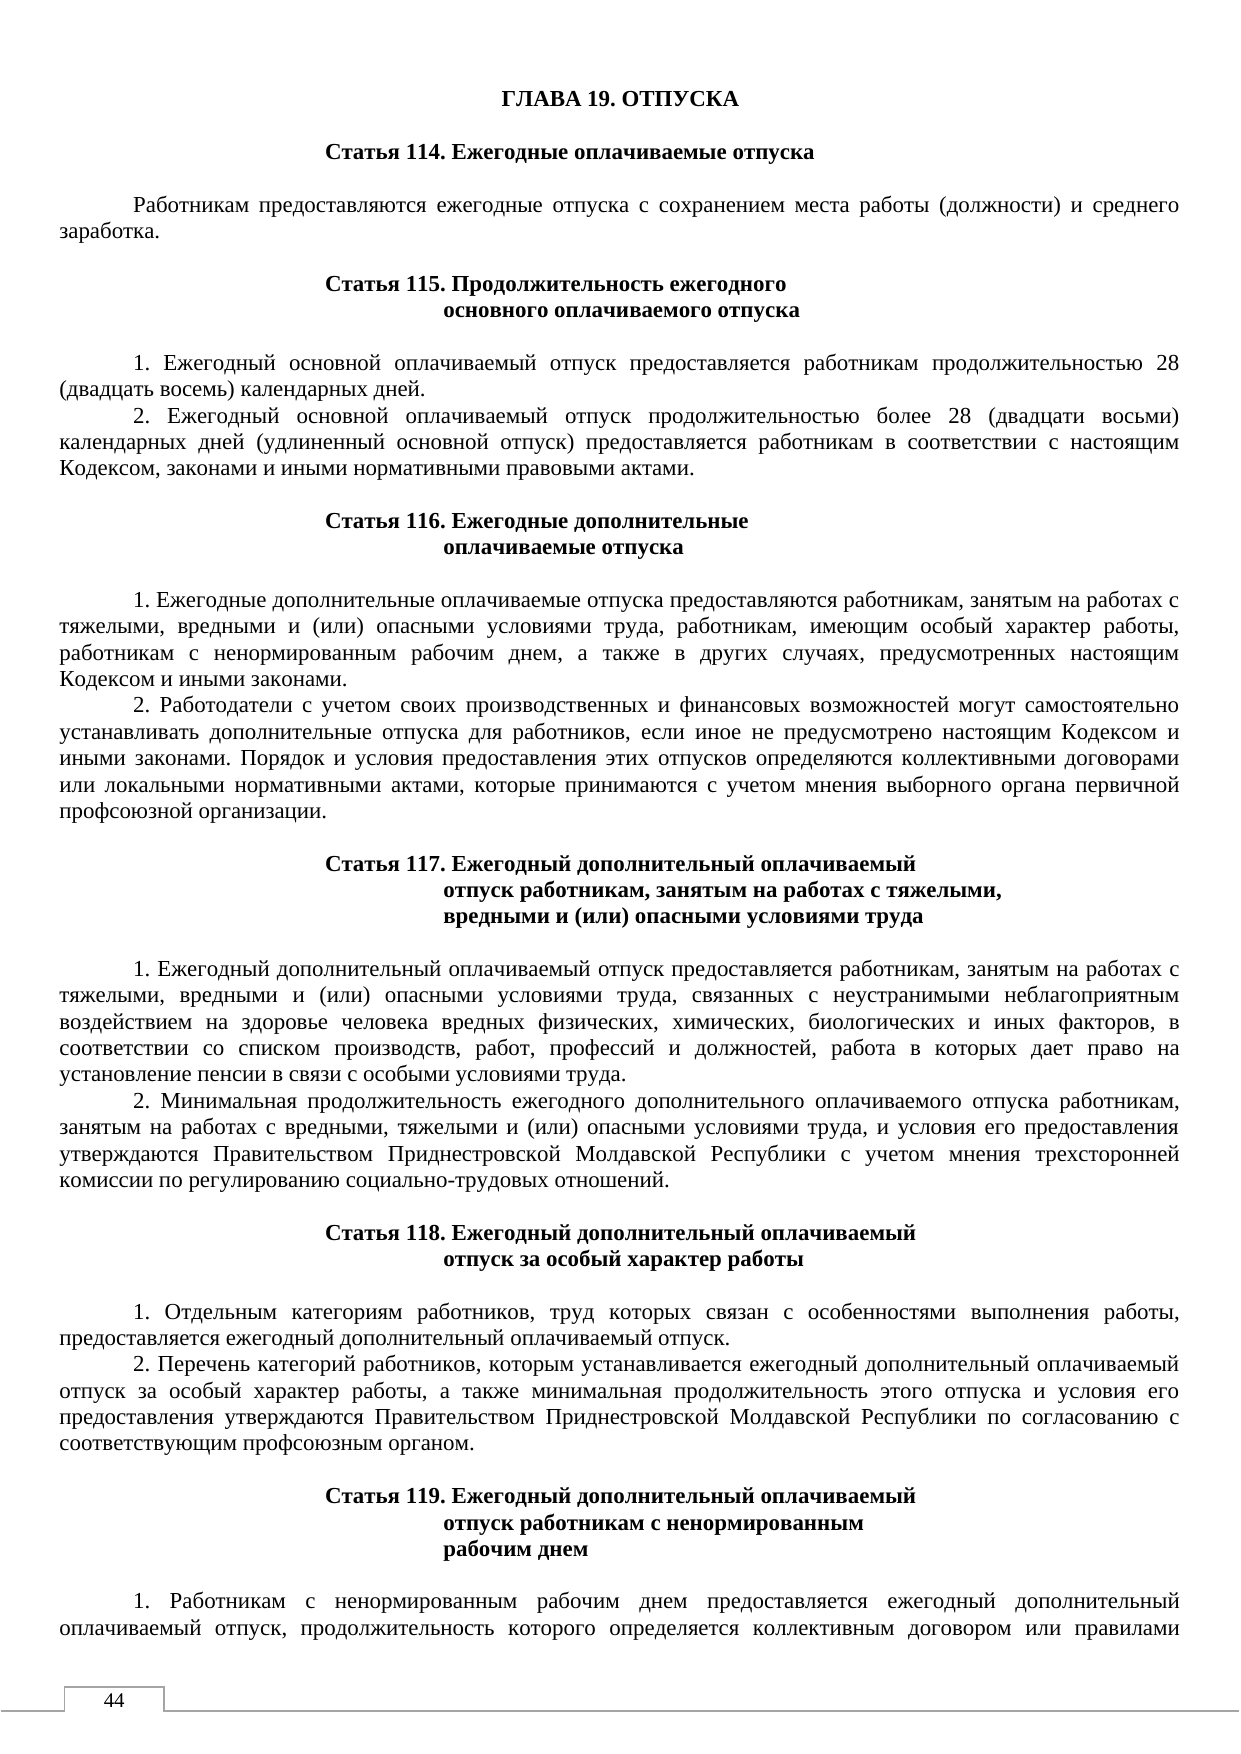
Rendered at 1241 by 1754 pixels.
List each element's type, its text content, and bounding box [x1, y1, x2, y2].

text Работникам предоставляются ежегодные отпуска с сохранением места работы (должности) и среднего заработка. [59, 191, 1181, 243]
text отпуск за особый характер работы [325, 1245, 1181, 1271]
text основного оплачиваемого отпуска [325, 296, 1181, 323]
text оплачиваемые отпуска [325, 533, 1181, 560]
text Статья 116. Ежегодные дополнительные [325, 507, 1181, 533]
text Статья 117. Ежегодный дополнительный оплачиваемый [325, 850, 1181, 876]
text 2. Минимальная продолжительность ежегодного дополнительного оплачиваемого отпуска работникам, занятым на работах с вредными, тяжелыми и (или) опасными условиями труда, и условия его предоставления утверждаются Правительством Приднестровской Молдавской Республики с учетом мнения трехсторонней комиссии по регулированию социально-трудовых отношений. [59, 1087, 1181, 1192]
text 1. Ежегодный основной оплачиваемый отпуск предоставляется работникам продолжительностью 28 (двадцать восемь) календарных дней. [59, 349, 1181, 402]
text 1. Отдельным категориям работников, труд которых связан с особенностями выполнения работы, предоставляется ежегодный дополнительный оплачиваемый отпуск. [59, 1298, 1181, 1350]
text Статья 115. Продолжительность ежегодного [325, 270, 1181, 296]
text 2. Перечень категорий работников, которым устанавливается ежегодный дополнительный оплачиваемый отпуск за особый характер работы, а также минимальная продолжительность этого отпуска и условия его предоставления утверждаются Правительством Приднестровской Молдавской Республики по согласованию с соответствующим профсоюзным органом. [59, 1350, 1181, 1456]
text 1. Ежегодные дополнительные оплачиваемые отпуска предоставляются работникам, занятым на работах с тяжелыми, вредными и (или) опасными условиями труда, работникам, имеющим особый характер работы, работникам с ненормированным рабочим днем, а также в других случаях, предусмотренных настоящим Кодексом и иными законами. [59, 586, 1181, 692]
text вредными и (или) опасными условиями труда [325, 902, 1181, 929]
text Статья 119. Ежегодный дополнительный оплачиваемый [325, 1482, 1181, 1508]
text 2. Ежегодный основной оплачиваемый отпуск продолжительностью более 28 (двадцати восьми) календарных дней (удлиненный основной отпуск) предоставляется работникам в соответствии с настоящим Кодексом, законами и иными нормативными правовыми актами. [59, 402, 1181, 481]
text Статья 114. Ежегодные оплачиваемые отпуска [325, 138, 1181, 164]
text рабочим днем [325, 1535, 1181, 1561]
text 2. Работодатели с учетом своих производственных и финансовых возможностей могут самостоятельно устанавливать дополнительные отпуска для работников, если иное не предусмотрено настоящим Кодексом и иными законами. Порядок и условия предоставления этих отпусков определяются коллективными договорами или локальными нормативными актами, которые принимаются с учетом мнения выборного органа первичной профсоюзной организации. [59, 692, 1181, 823]
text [59, 1588, 1181, 1640]
text ГЛАВА 19. ОТПУСКА [59, 85, 1181, 112]
text Статья 118. Ежегодный дополнительный оплачиваемый [325, 1219, 1181, 1245]
text 1. Ежегодный дополнительный оплачиваемый отпуск предоставляется работникам, занятым на работах с тяжелыми, вредными и (или) опасными условиями труда, связанных с неустранимыми неблагоприятным воздействием на здоровье человека вредных физических, химических, биологических и иных факторов, в соответствии со списком производств, работ, профессий и должностей, работа в которых дает право на установление пенсии в связи с особыми условиями труда. [59, 955, 1181, 1087]
text отпуск работникам с ненормированным [325, 1508, 1181, 1535]
text отпуск работникам, занятым на работах с тяжелыми, [325, 876, 1181, 902]
